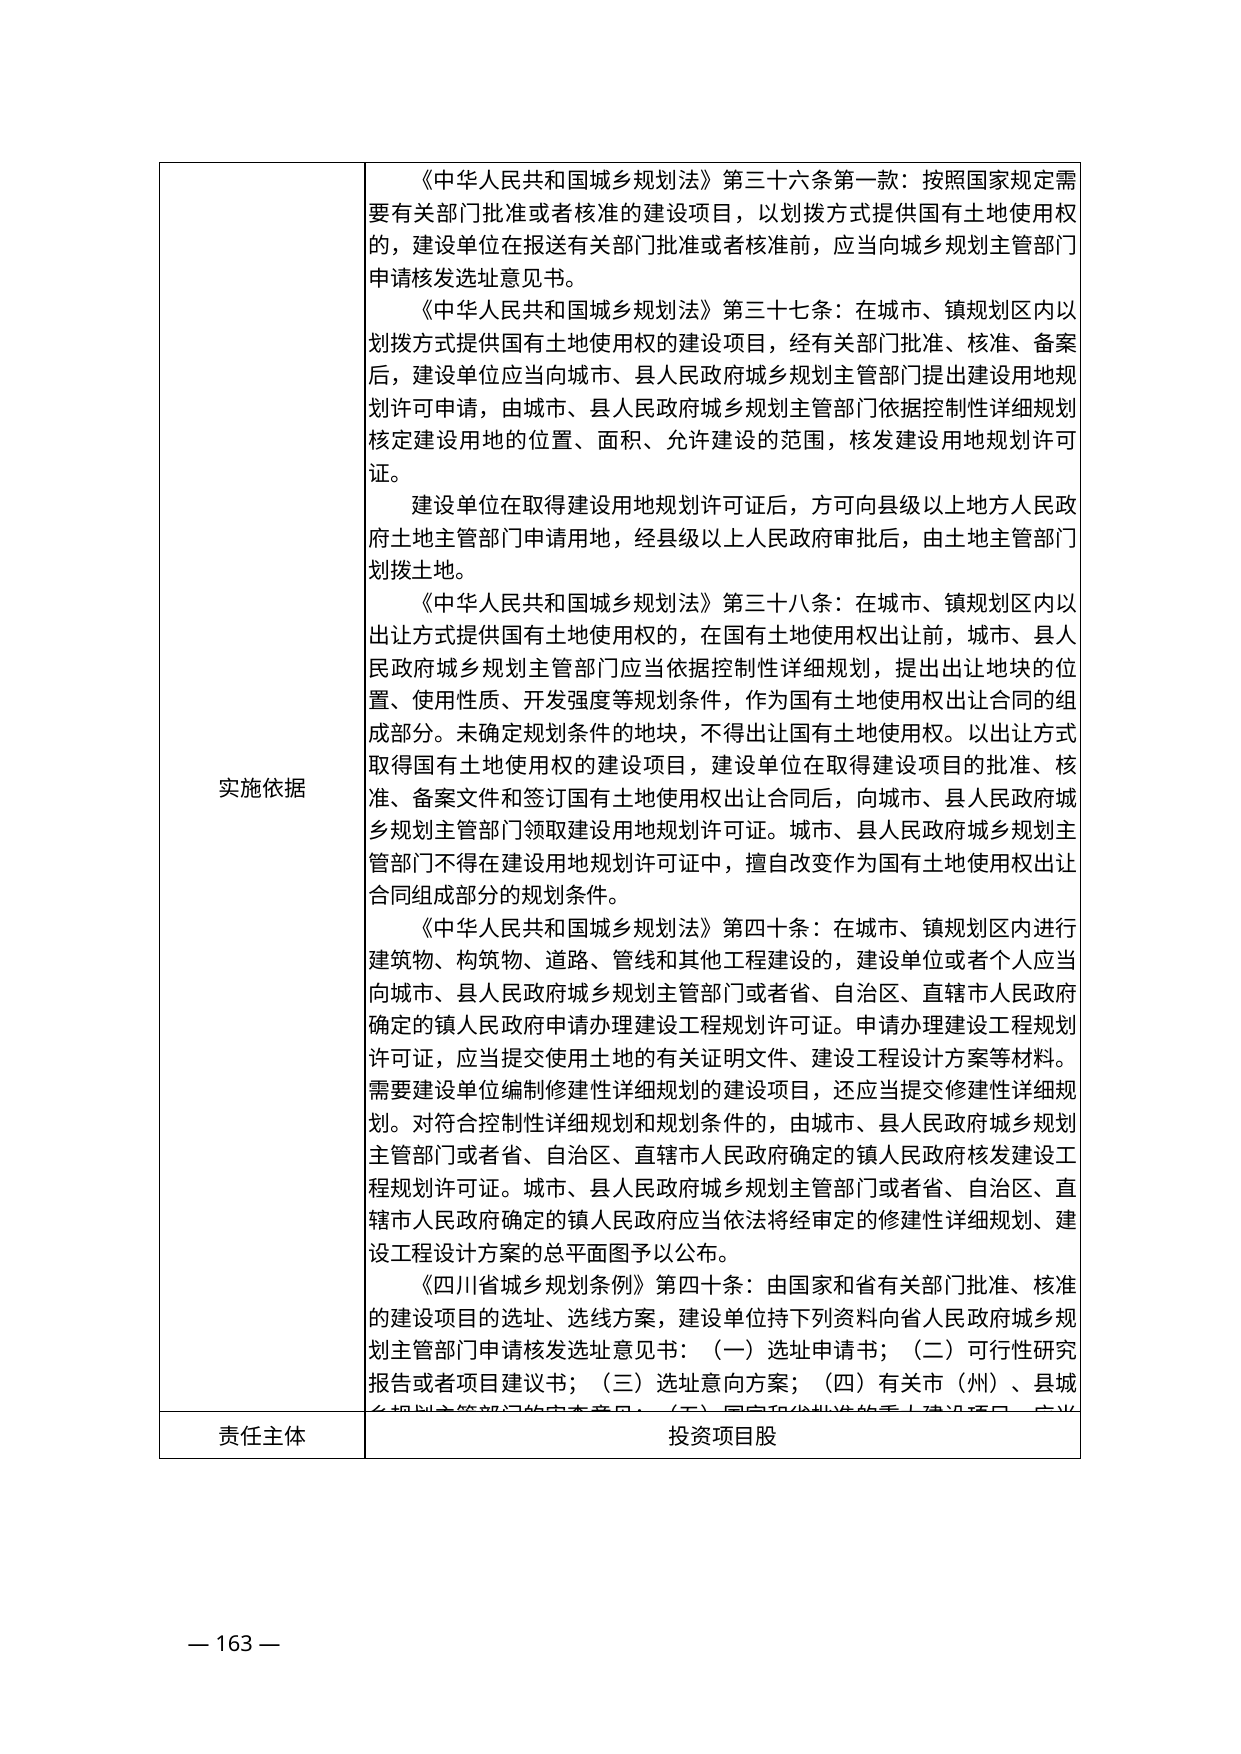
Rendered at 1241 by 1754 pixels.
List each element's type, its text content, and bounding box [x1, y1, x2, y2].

table_cell 实施依据 [160, 163, 364, 1411]
table_cell 责任主体 [160, 1412, 364, 1458]
table_cell 投资项目股 [366, 1412, 1080, 1458]
table_cell 《中华人民共和国城乡规划法》第三十六条第一款：按照国家规定需要有关部门批准或者核准的建设项目，以划拨方式提供国有土地使用权的，建设单位在报送有关部门批准或者核准前，应当向城乡规划主管部门申请核发选址意见书。 《中华人民共和国城乡规划法》第三十七条：在城市、镇规划区内以划拨方式提供国有土地使用权的建设项目，经有关部门批准、核准、备案后，建设单位应当向城市、县人民政府城乡规划主管部门提出建设用地规划许可申请，由城市、县人民政府城乡规划主管部门依据控制性详细规划核定建设用地的位置、面积、允许建设的范围，核发建设用地规划许可证。 建设单位在取得建设用地规划许可证后，方可向县级以上地方人民政府土地主管部门申请用地，经县级以上人民政府审批后，由土地主管部门划拨土地。 《中华人民共和国城乡规划法》第三十八条：在城市、镇规划区内以出让方式提供国有土地使用权的，在国有土地使用权出让前，城市、县人民政府城乡规划主管部门应当依据控制性详细规划，提出出让地块的位置、使用性质、开发强度等规划条件，作为国有土地使用权出让合同的组成部分。未确定规划条件的地块，不得出让国有土地使用权。以出让方式取得国有土地使用权的建设项目，建设单位在取得建设项目的批准、核准、备案文件和签订国有土地使用权出让合同后，向城市、县人民政府城乡规划主管部门领取建设用地规划许可证。城市、县人民政府城乡规划主管部门不得在建设用地规划许可证中，擅自改变作为国有土地使用权出让合同组成部分的规划条件。 《中华人民共和国城乡规划法》第四十条：在城市、镇规划区内进行建筑物、构筑物、道路、管线和其他工程建设的，建设单位或者个人应当向城市、县人民政府城乡规划主管部门或者省、自治区、直辖市人民政府确定的镇人民政府申请办理建设工程规划许可证。申请办理建设工程规划许可证，应当提交使用土地的有关证明文件、建设工程设计方案等材料。需要建设单位编制修建性详细规划的建设项目，还应当提交修建性详细规划。对符合控制性详细规划和规划条件的，由城市、县人民政府城乡规划主管部门或者省、自治区、直辖市人民政府确定的镇人民政府核发建设工程规划许可证。城市、县人民政府城乡规划主管部门或者省、自治区、直辖市人民政府确定的镇人民政府应当依法将经审定的修建性详细规划、建设工程设计方案的总平面图予以公布。 《四川省城乡规划条例》第四十条：由国家和省有关部门批准、核准的建设项目的选址、选线方案，建设单位持下列资料向省人民政府城乡规划主管部门申请核发选址意见书：（一）选址申请书；（二）可行性研究报告或者项目建议书；（三）选址意向方案；（四）有关市（州）、县城乡规划主管部门的审查意见；（五）国家和省批准的重大建设项目，应当提交具有相应资质单位编制的选址论语报告；（六）法律、法规规定的其他资料。 [366, 163, 1080, 1411]
